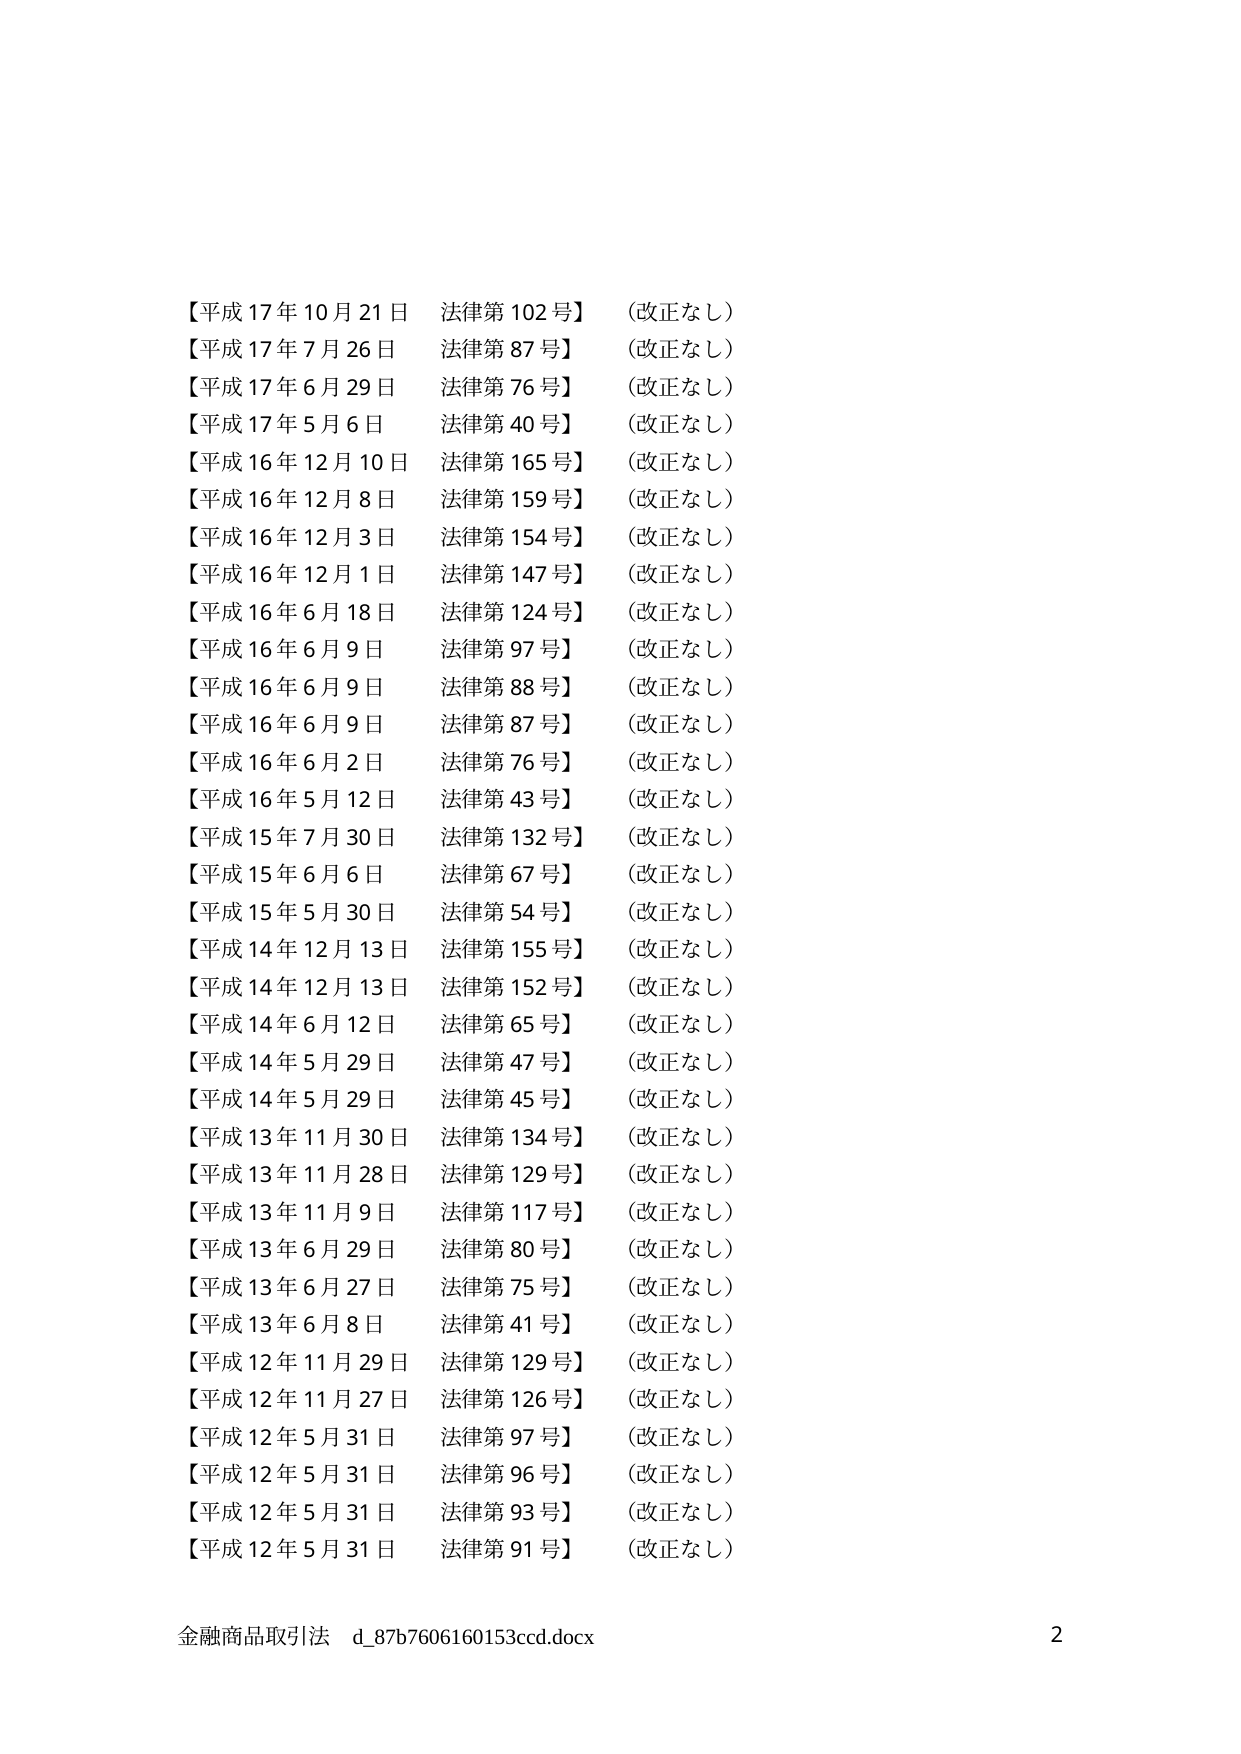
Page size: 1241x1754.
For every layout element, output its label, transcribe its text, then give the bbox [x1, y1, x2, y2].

text 【平成13年11月28日 法律第129号】 （改正なし） [177, 1154, 1063, 1192]
text 【平成14年6月12日 法律第65号】 （改正なし） [177, 1004, 1063, 1042]
text 【平成14年12月13日 法律第155号】 （改正なし） [177, 929, 1063, 967]
text 【平成12年5月31日 法律第97号】 （改正なし） [177, 1417, 1063, 1454]
text 【平成16年5月12日 法律第43号】 （改正なし） [177, 779, 1063, 817]
text 【平成13年11月30日 法律第134号】 （改正なし） [177, 1117, 1063, 1154]
text 【平成13年11月9日 法律第117号】 （改正なし） [177, 1192, 1063, 1229]
text 【平成12年11月27日 法律第126号】 （改正なし） [177, 1379, 1063, 1417]
text 【平成13年6月8日 法律第41号】 （改正なし） [177, 1304, 1063, 1342]
text 【平成13年6月29日 法律第80号】 （改正なし） [177, 1229, 1063, 1267]
text 【平成16年6月9日 法律第88号】 （改正なし） [177, 667, 1063, 704]
text 【平成17年6月29日 法律第76号】 （改正なし） [177, 367, 1063, 404]
text 【平成16年6月2日 法律第76号】 （改正なし） [177, 742, 1063, 779]
text 【平成15年7月30日 法律第132号】 （改正なし） [177, 817, 1063, 854]
text 【平成16年12月3日 法律第154号】 （改正なし） [177, 517, 1063, 554]
text 【平成14年5月29日 法律第47号】 （改正なし） [177, 1042, 1063, 1079]
text 【平成16年12月1日 法律第147号】 （改正なし） [177, 554, 1063, 592]
text 【平成16年6月9日 法律第97号】 （改正なし） [177, 629, 1063, 667]
text 【平成16年12月8日 法律第159号】 （改正なし） [177, 479, 1063, 517]
text 【平成14年5月29日 法律第45号】 （改正なし） [177, 1079, 1063, 1117]
text 【平成12年5月31日 法律第96号】 （改正なし） [177, 1454, 1063, 1492]
text 【平成17年7月26日 法律第87号】 （改正なし） [177, 329, 1063, 367]
text 【平成15年5月30日 法律第54号】 （改正なし） [177, 892, 1063, 929]
text 【平成15年6月6日 法律第67号】 （改正なし） [177, 854, 1063, 892]
text 【平成16年12月10日 法律第165号】 （改正なし） [177, 442, 1063, 479]
text 【平成12年5月31日 法律第91号】 （改正なし） [177, 1529, 1063, 1567]
text 【平成17年5月6日 法律第40号】 （改正なし） [177, 404, 1063, 442]
text 【平成12年11月29日 法律第129号】 （改正なし） [177, 1342, 1063, 1379]
text 【平成14年12月13日 法律第152号】 （改正なし） [177, 967, 1063, 1004]
text 【平成16年6月18日 法律第124号】 （改正なし） [177, 592, 1063, 629]
text 【平成13年6月27日 法律第75号】 （改正なし） [177, 1267, 1063, 1304]
text 【平成12年5月31日 法律第93号】 （改正なし） [177, 1492, 1063, 1529]
text 【平成17年10月21日 法律第102号】 （改正なし） [177, 292, 1063, 329]
text 【平成16年6月9日 法律第87号】 （改正なし） [177, 704, 1063, 742]
